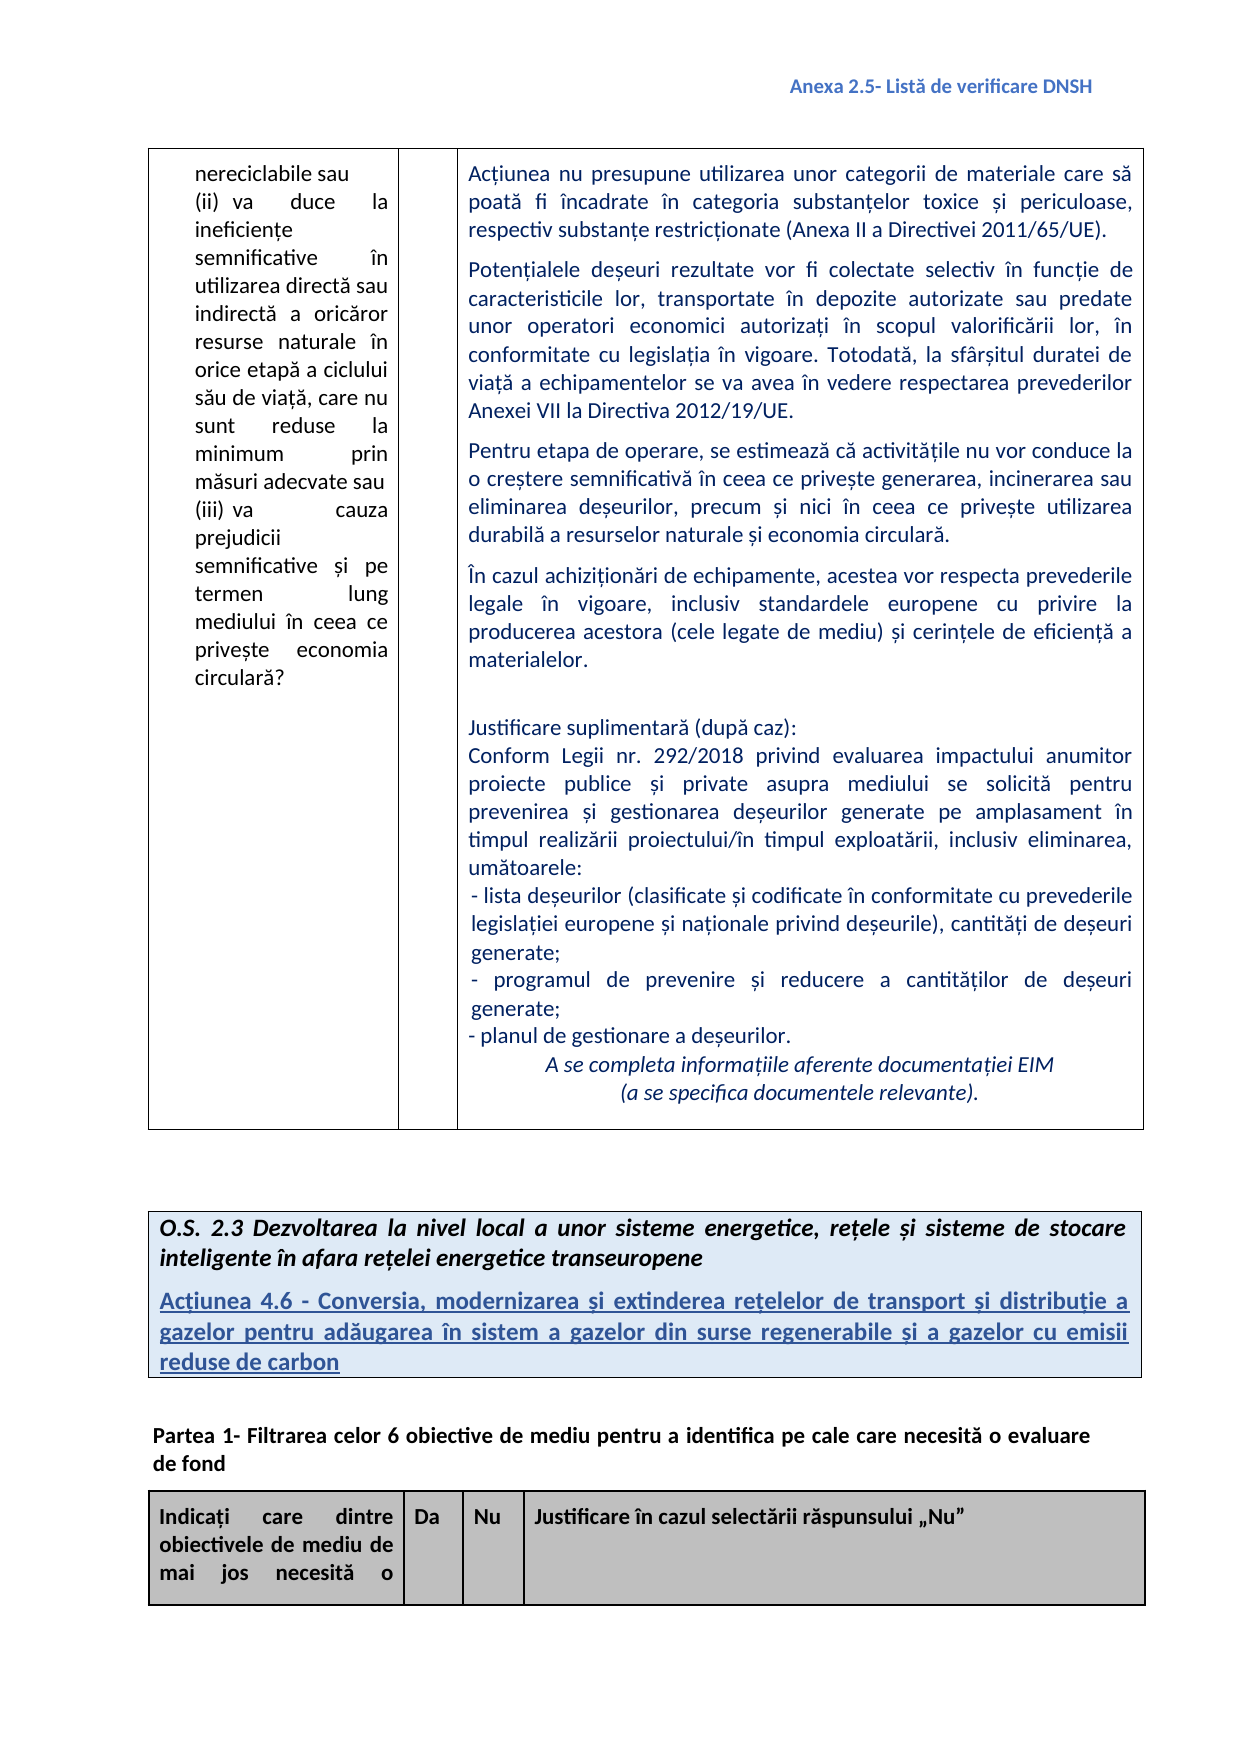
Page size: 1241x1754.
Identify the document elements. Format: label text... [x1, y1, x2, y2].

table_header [150, 1492, 403, 1604]
table_header Da [405, 1492, 462, 1604]
table_header O.S. 2.3 Dezvoltarea la nivel local a unor sisteme energetice, rețele și sisteme de stocare inteligente în afara rețelei energetice transeuropene Acțiunea 4.6 - Conversia, modernizarea și extinderea rețelelor de transport și distribuție a gazelor pentru adăugarea în sistem a gazelor din surse regenerabile și a gazelor cu emisii reduse de carbon [149, 1212, 1141, 1377]
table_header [525, 1492, 1144, 1604]
table_header Nu [464, 1492, 523, 1604]
table_cell x [399, 149, 457, 1129]
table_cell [458, 149, 1143, 1129]
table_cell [149, 149, 398, 1129]
text Partea 1- Filtrarea celor 6 obiective de mediu pentru a identifica pe cale care necesită o evaluare de fond [153, 1421, 1093, 1477]
